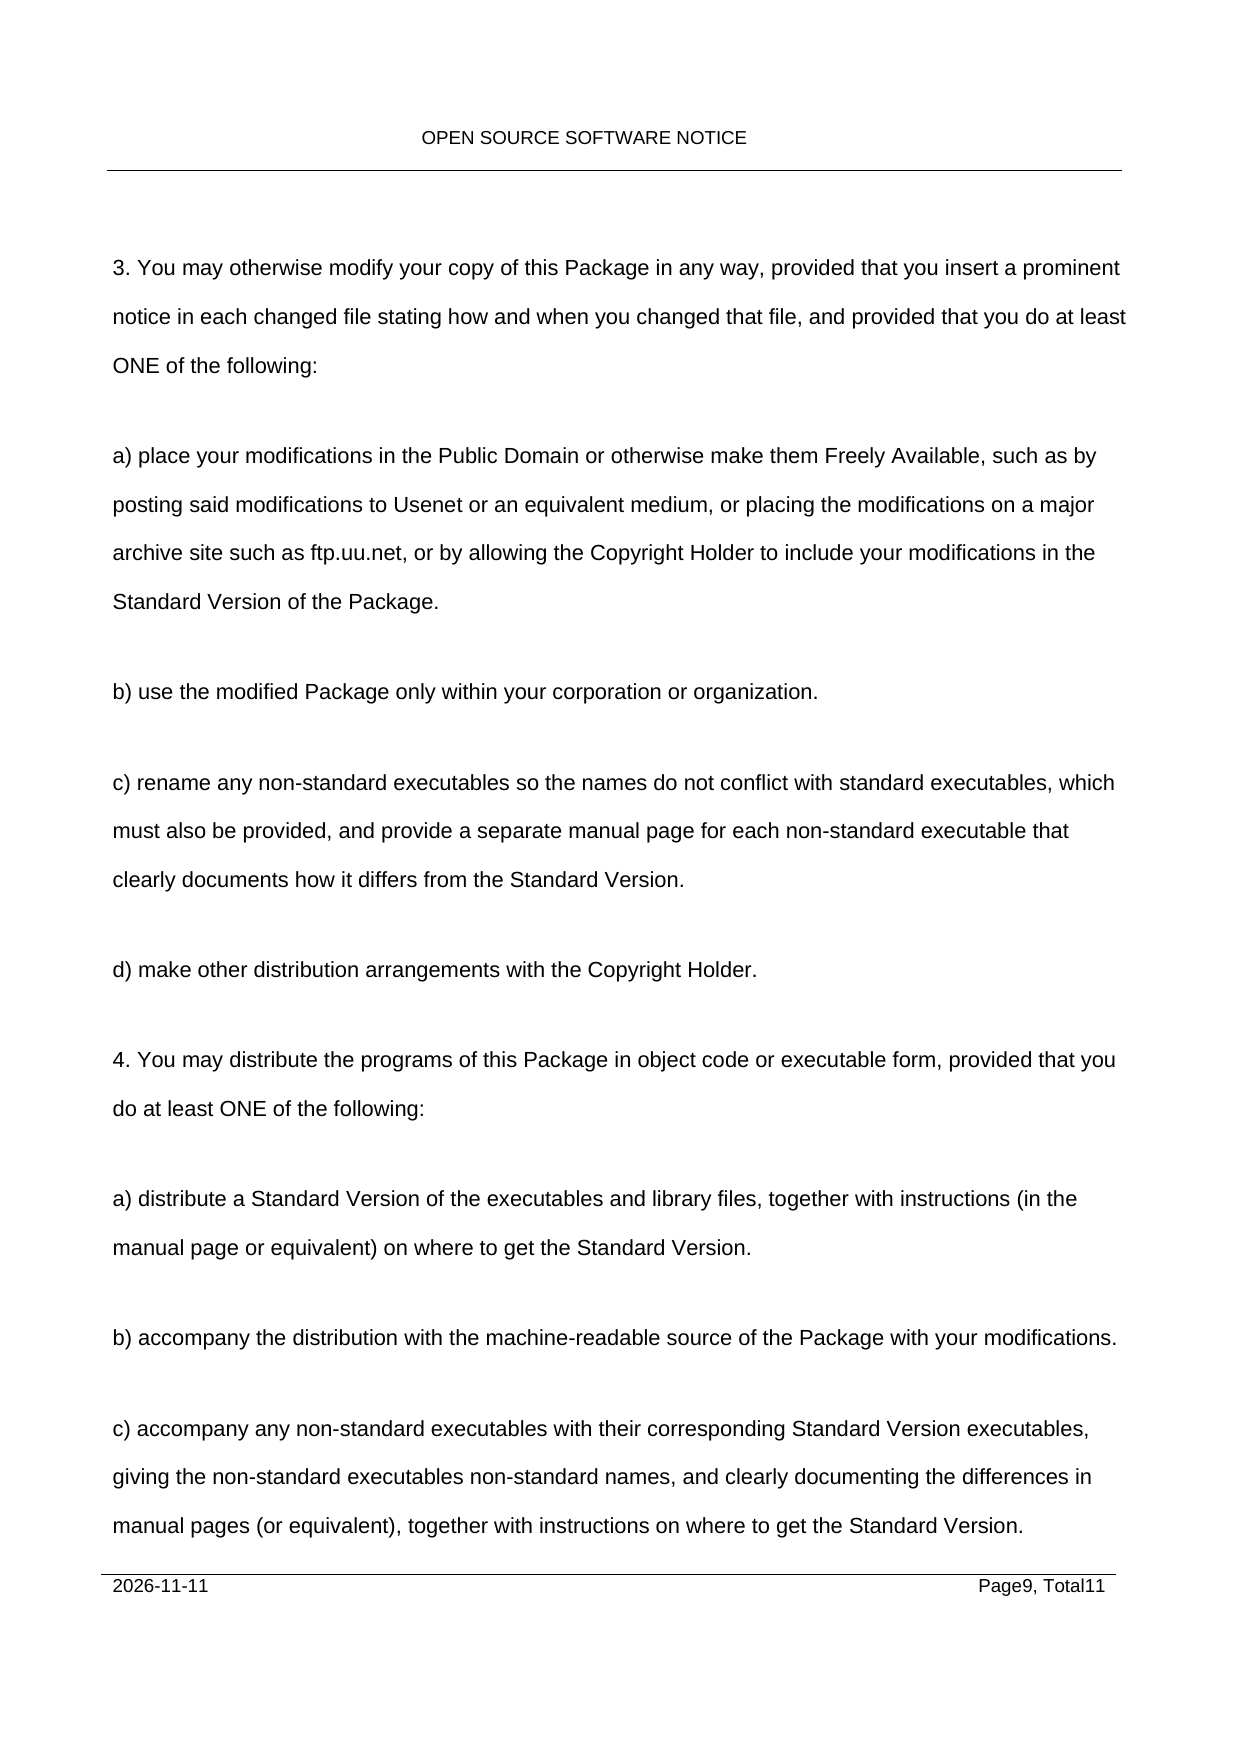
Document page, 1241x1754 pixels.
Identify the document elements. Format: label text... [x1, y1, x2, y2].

text a) place your modifications in the Public Domain or otherwise make them Freely Available, such as by posting said modifications to Usenet or an equivalent medium, or placing the modifications on a major archive site such as ftp.uu.net, or by allowing the Copyright Holder to include your modifications in the Standard Version of the Package. [112, 439, 1128, 618]
text 4. You may distribute the programs of this Package in object code or executable form, provided that you do at least ONE of the following: [112, 1044, 1128, 1125]
text c) accompany any non-standard executables with their corresponding Standard Version executables, giving the non-standard executables non-standard names, and clearly documenting the differences in manual pages (or equivalent), together with instructions on where to get the Standard Version. [112, 1412, 1128, 1542]
text d) make other distribution arrangements with the Copyright Holder. [112, 953, 1128, 986]
text b) use the modified Package only within your corporation or organization. [112, 676, 1128, 708]
text a) distribute a Standard Version of the executables and library files, together with instructions (in the manual page or equivalent) on where to get the Standard Version. [112, 1183, 1128, 1264]
text 3. You may otherwise modify your copy of this Package in any way, provided that you insert a prominent notice in each changed file stating how and when you changed that file, and provided that you do at least ONE of the following: [112, 251, 1128, 381]
text c) rename any non-standard executables so the names do not conflict with standard executables, which must also be provided, and provide a separate manual page for each non-standard executable that clearly documents how it differs from the Standard Version. [112, 766, 1128, 896]
text b) accompany the distribution with the machine-readable source of the Package with your modifications. [112, 1322, 1128, 1354]
